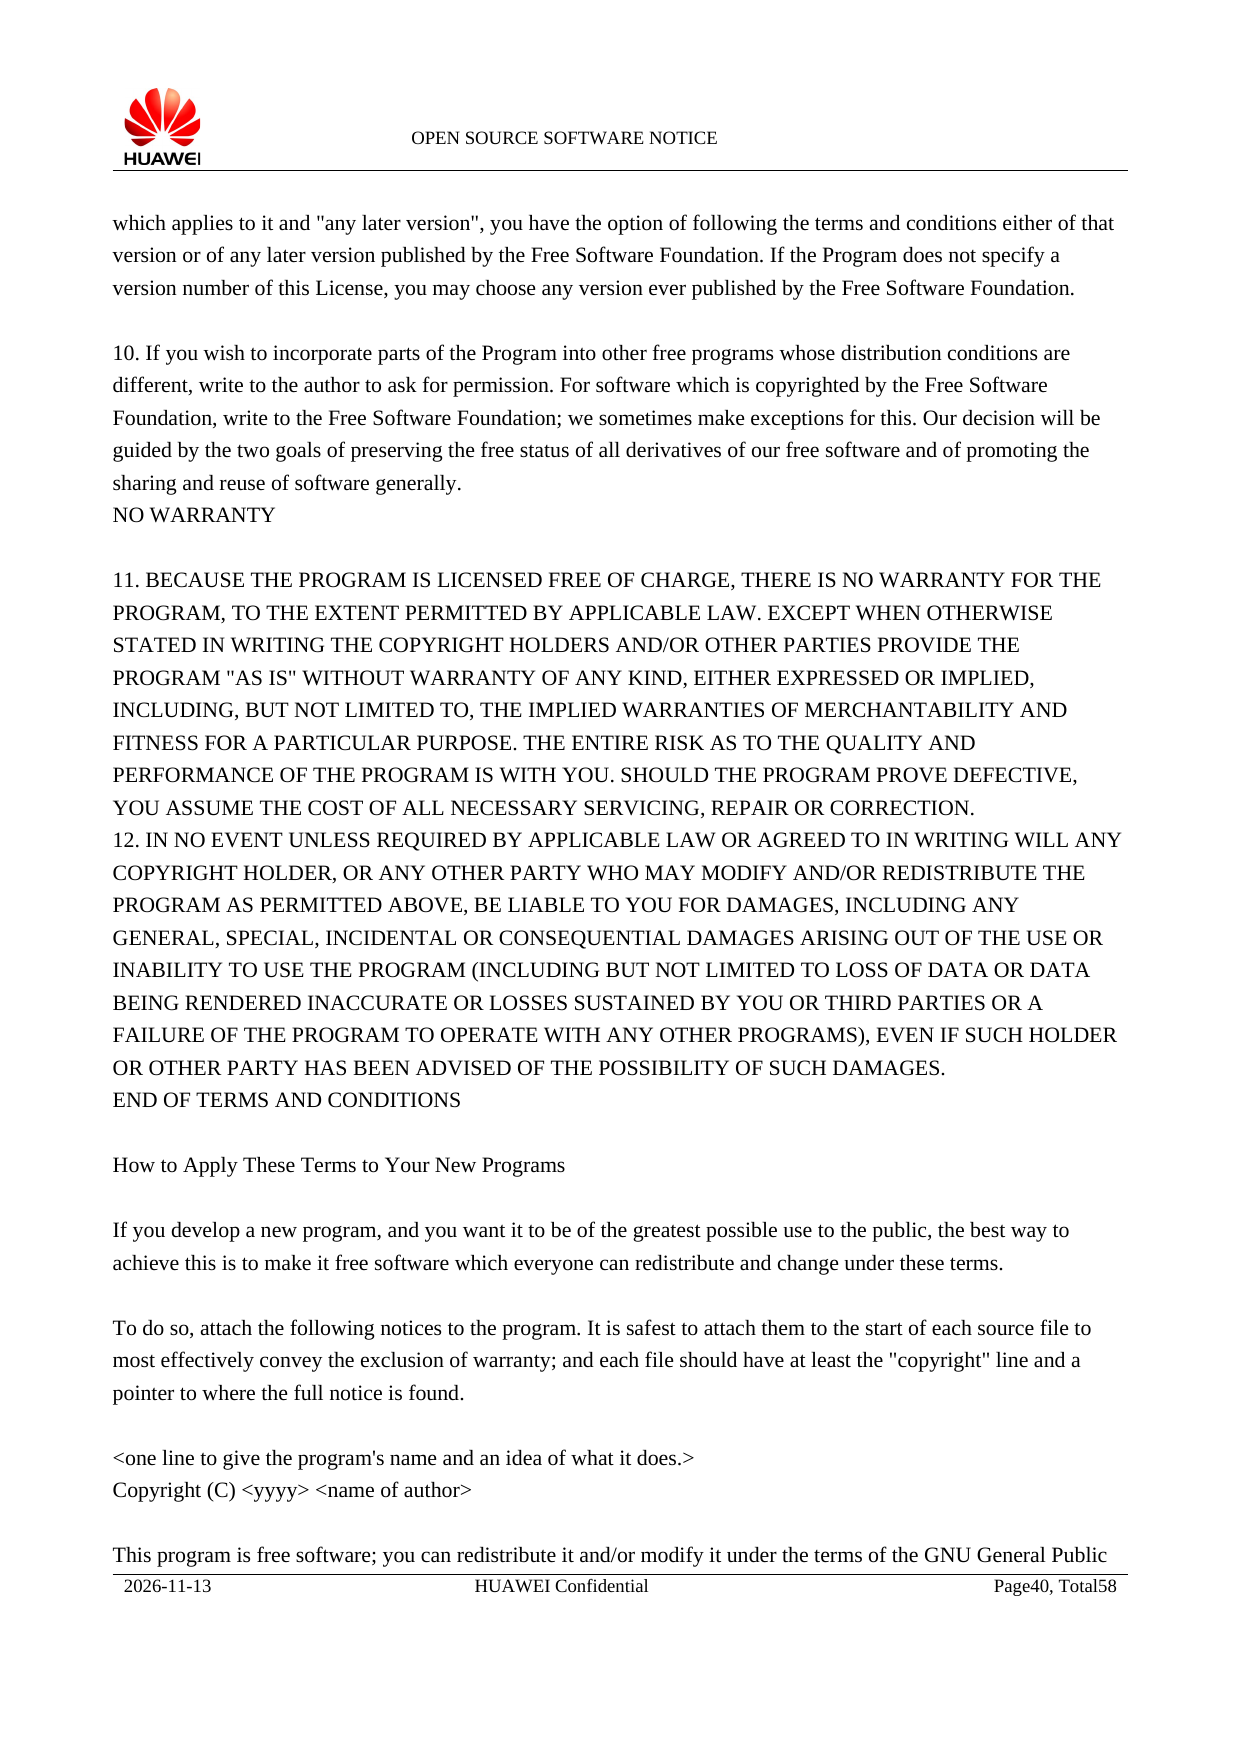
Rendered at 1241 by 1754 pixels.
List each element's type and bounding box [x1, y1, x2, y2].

picture [124, 88, 201, 165]
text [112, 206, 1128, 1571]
